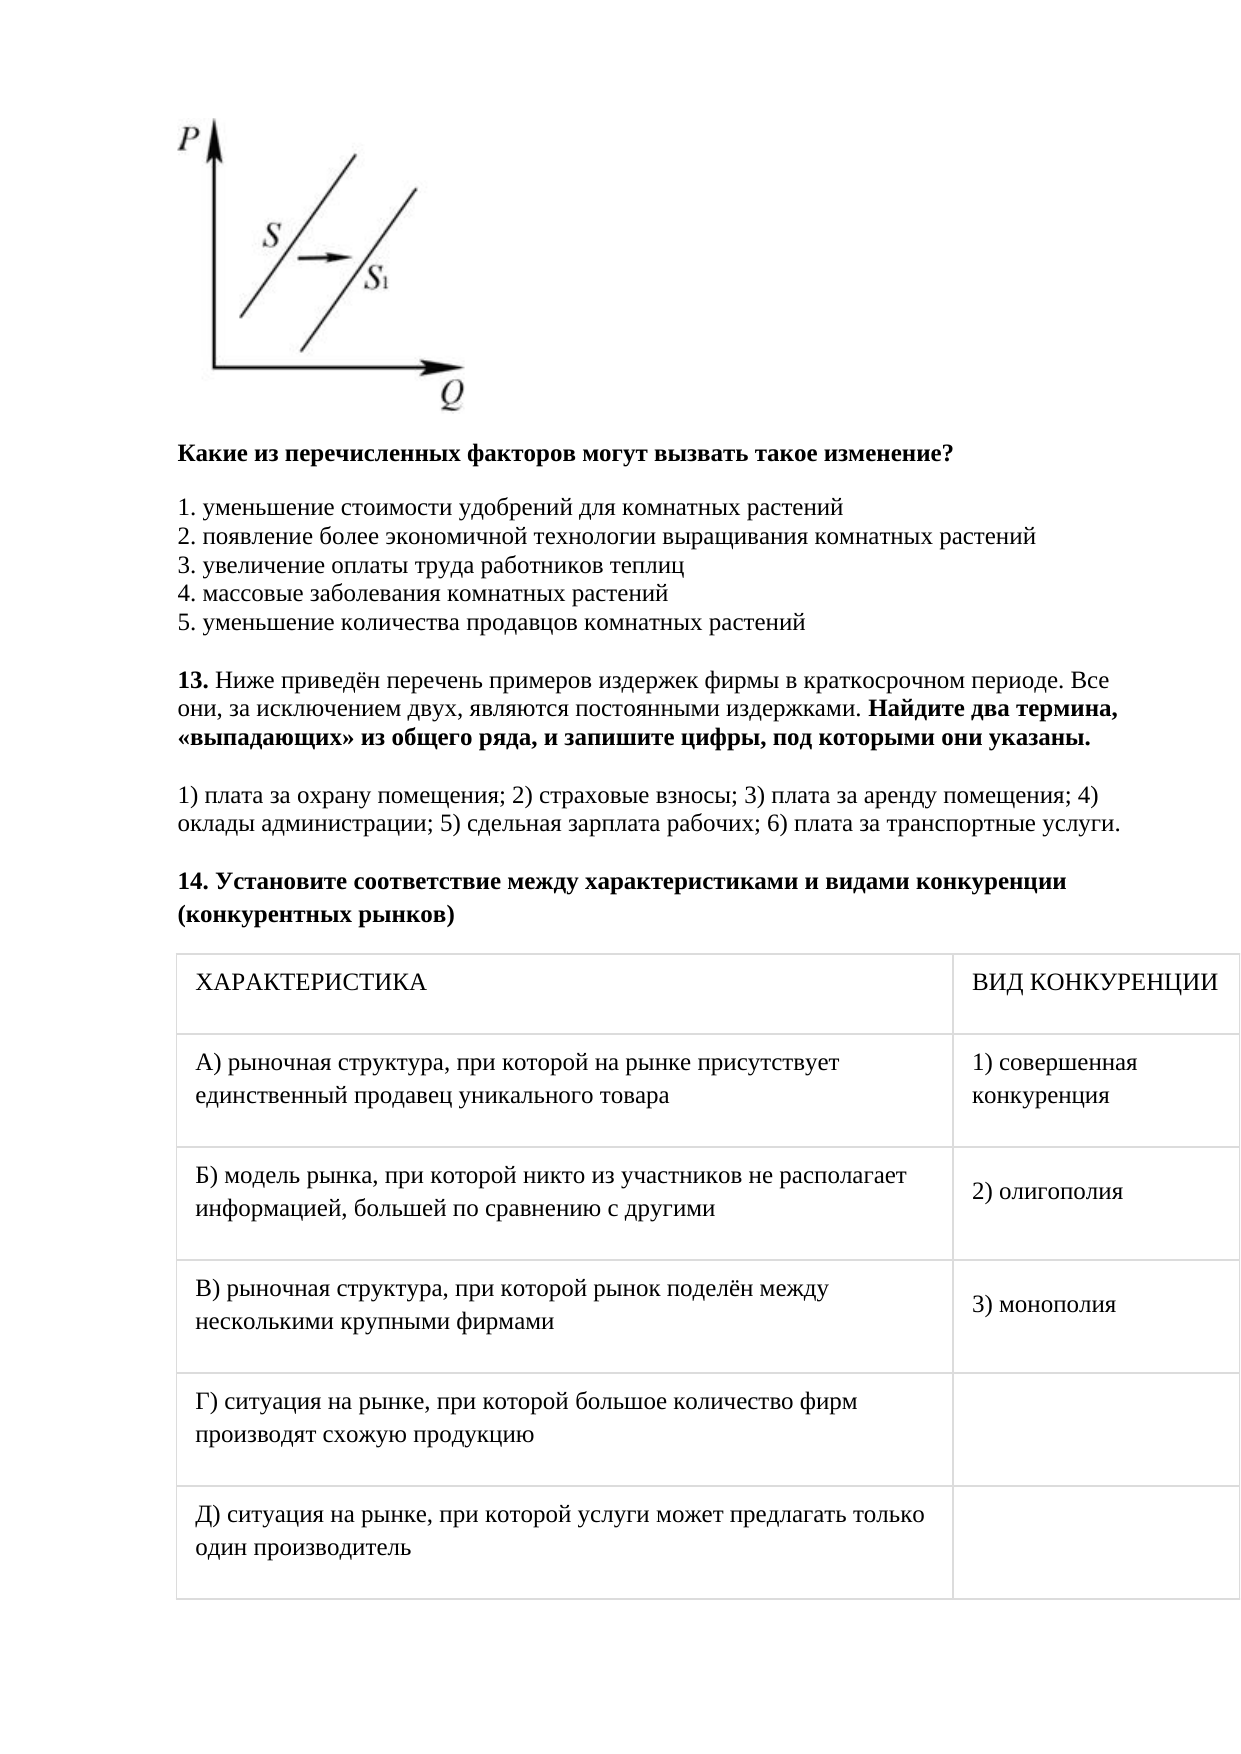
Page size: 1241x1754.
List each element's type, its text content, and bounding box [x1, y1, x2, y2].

table_header ВИД КОНКУРЕНЦИИ [954, 955, 1239, 1033]
table_cell 2) олигополия [954, 1148, 1239, 1259]
table_cell 1) совершенная конкуренция [954, 1035, 1239, 1146]
table_cell Г) ситуация на рынке, при которой большое количество фирм производят схожую продукцию [177, 1374, 952, 1485]
text Какие из перечисленных факторов могут вызвать такое изменение? [177, 438, 1152, 467]
table_cell Б) модель рынка, при которой никто из участников не располагает информацией, большей по сравнению с другими [177, 1148, 952, 1259]
text 2. появление более экономичной технологии выращивания комнатных растений [177, 521, 1152, 550]
table_cell В) рыночная структура, при которой рынок поделён между несколькими крупными фирмами [177, 1261, 952, 1372]
picture [177, 118, 465, 414]
text 5. уменьшение количества продавцов комнатных растений [177, 607, 1152, 636]
table_cell [954, 1487, 1239, 1598]
text 13. Ниже приведён перечень примеров издержек фирмы в краткосрочном периоде. Все они, за исключением двух, являются постоянными издержками. Найдите два термина, «выпадающих» из общего ряда, и запишите цифры, под которыми они указаны. [177, 665, 1152, 751]
text 1. уменьшение стоимости удобрений для комнатных растений [177, 492, 1152, 521]
text 14. Установите соответствие между характеристиками и видами конкуренции (конкурентных рынков) [177, 866, 1152, 928]
table_cell 3) монополия [954, 1261, 1239, 1372]
text 3. увеличение оплаты труда работников теплиц [177, 550, 1152, 578]
table_header ХАРАКТЕРИСТИКА [177, 955, 952, 1033]
text 4. массовые заболевания комнатных растений [177, 578, 1152, 607]
table_cell [954, 1374, 1239, 1485]
table_cell Д) ситуация на рынке, при которой услуги может предлагать только один производитель [177, 1487, 952, 1598]
table_cell А) рыночная структура, при которой на рынке присутствует единственный продавец уникального товара [177, 1035, 952, 1146]
text 1) плата за охрану помещения; 2) страховые взносы; 3) плата за аренду помещения; 4) оклады администрации; 5) сдельная зарплата рабочих; 6) плата за транспортные услуги. [177, 780, 1152, 837]
